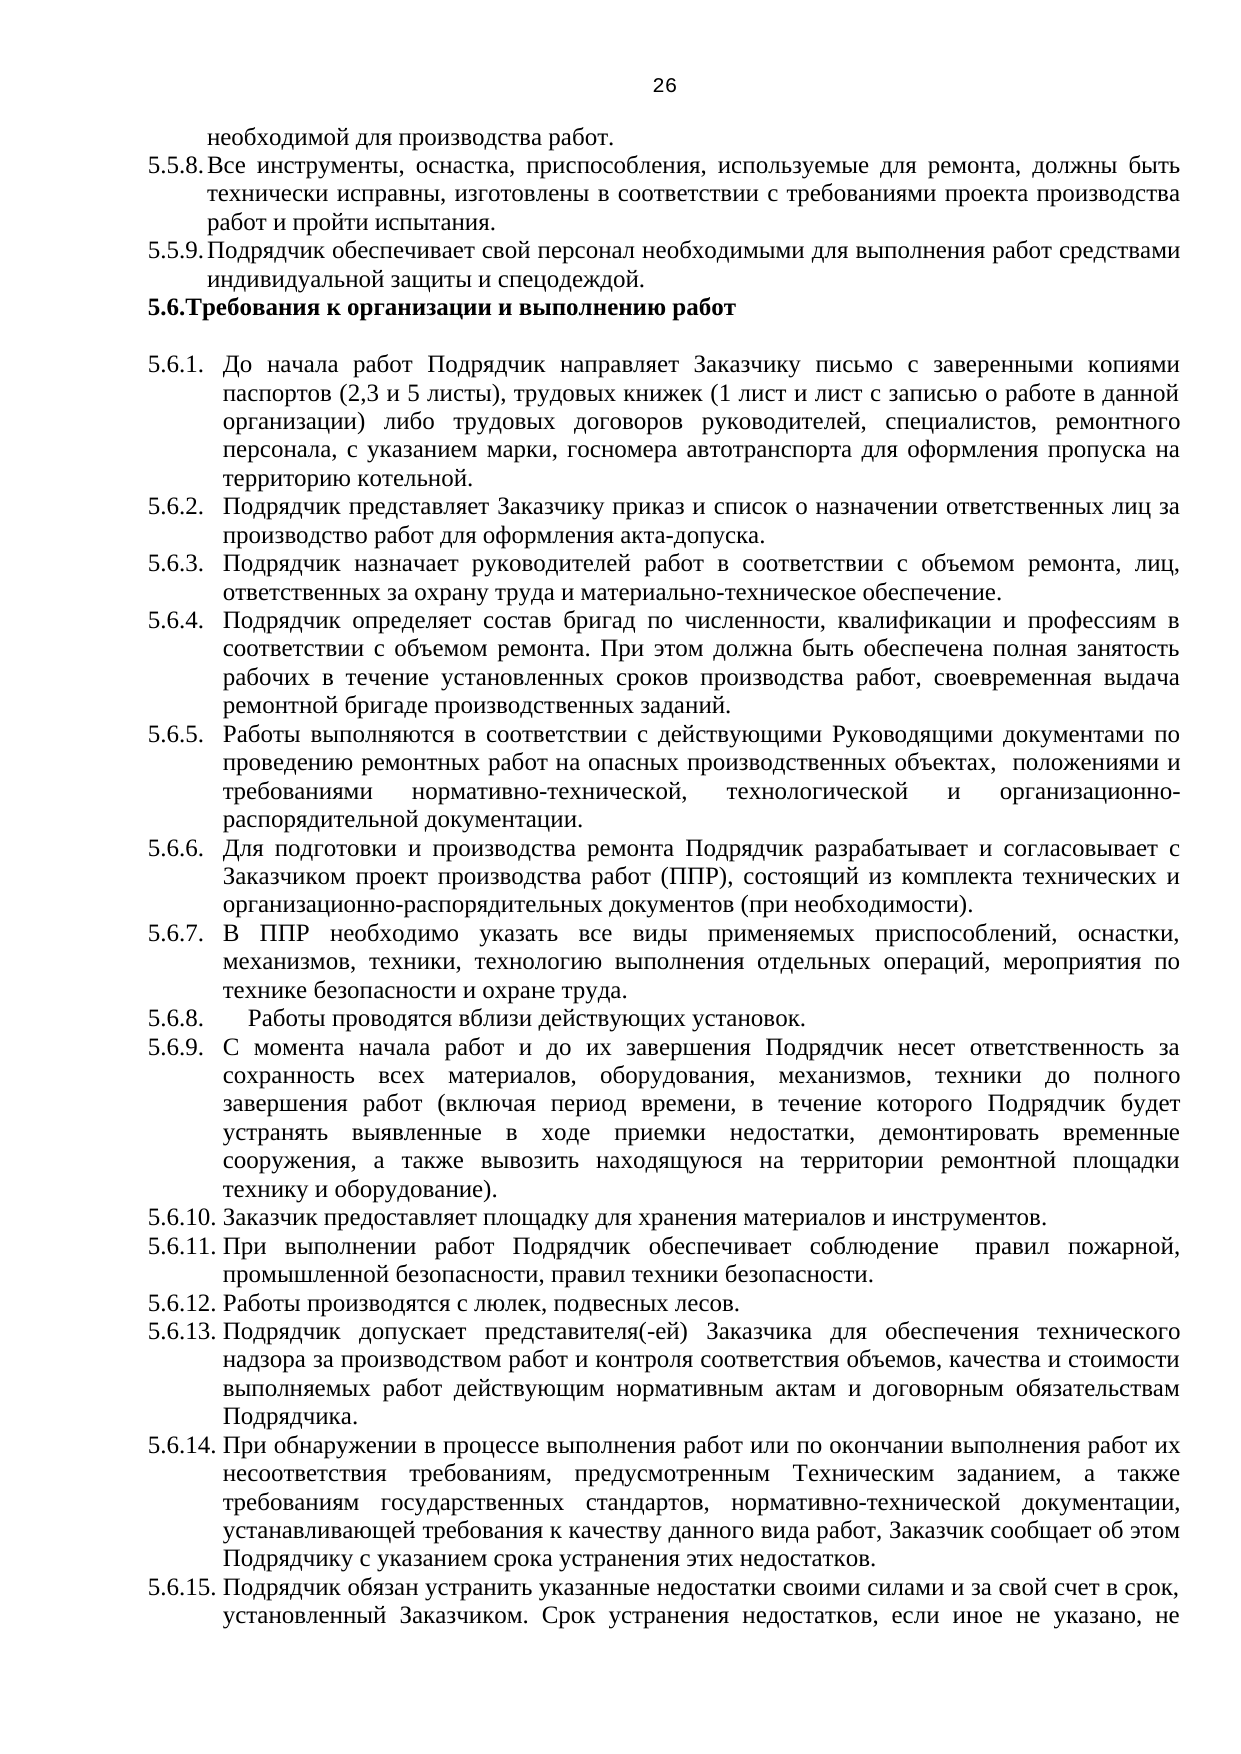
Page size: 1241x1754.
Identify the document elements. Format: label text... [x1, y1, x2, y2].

list Подрядчик представляет Заказчику приказ и список о назначении ответственных лиц за производство работ для оформления акта-допуска. [148, 492, 1181, 549]
list Для подготовки и производства ремонта Подрядчик разрабатывает и согласовывает с Заказчиком проект производства работ (ППР), состоящий из комплекта технических и организационно-распорядительных документов (при необходимости). [148, 833, 1181, 918]
list Подрядчик обеспечивает свой персонал необходимыми для выполнения работ средствами индивидуальной защиты и спецодеждой. [148, 236, 1181, 293]
list Заказчик предоставляет площадку для хранения материалов и инструментов. [148, 1203, 1181, 1231]
list До начала работ Подрядчик направляет Заказчику письмо с заверенными копиями паспортов (2,3 и 5 листы), трудовых книжек (1 лист и лист с записью о работе в данной организации) либо трудовых договоров руководителей, специалистов, ремонтного персонала, c указанием марки, госномера автотранспорта для оформления пропуска на территорию котельной. [148, 350, 1181, 492]
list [148, 122, 1181, 151]
list Все инструменты, оснастка, приспособления, используемые для ремонта, должны быть технически исправны, изготовлены в соответствии с требованиями проекта производства работ и пройти испытания. [148, 151, 1181, 236]
list Работы производятся с люлек, подвесных лесов. [148, 1288, 1181, 1317]
list При выполнении работ Подрядчик обеспечивает соблюдение правил пожарной, промышленной безопасности, правил техники безопасности. [148, 1231, 1181, 1288]
list Подрядчик назначает руководителей работ в соответствии с объемом ремонта, лиц, ответственных за охрану труда и материально-техническое обеспечение. [148, 549, 1181, 606]
list При обнаружении в процессе выполнения работ или по окончании выполнения работ их несоответствия требованиям, предусмотренным Техническим заданием, а также требованиям государственных стандартов, нормативно-технической документации, устанавливающей требования к качеству данного вида работ, Заказчик сообщает об этом Подрядчику с указанием срока устранения этих недостатков. [148, 1430, 1181, 1573]
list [148, 1573, 1181, 1629]
list Работы проводятся вблизи действующих установок. [148, 1004, 1181, 1032]
list Подрядчик определяет состав бригад по численности, квалификации и профессиям в соответствии с объемом ремонта. При этом должна быть обеспечена полная занятость рабочих в течение установленных сроков производства работ, своевременная выдача ремонтной бригаде производственных заданий. [148, 606, 1181, 719]
list В ППР необходимо указать все виды применяемых приспособлений, оснастки, механизмов, техники, технологию выполнения отдельных операций, мероприятия по технике безопасности и охране труда. [148, 918, 1181, 1004]
list С момента начала работ и до их завершения Подрядчик несет ответственность за сохранность всех материалов, оборудования, механизмов, техники до полного завершения работ (включая период времени, в течение которого Подрядчик будет устранять выявленные в ходе приемки недостатки, демонтировать временные сооружения, а также вывозить находящуюся на территории ремонтной площадки технику и оборудование). [148, 1032, 1181, 1203]
list Работы выполняются в соответствии с действующими Руководящими документами по проведению ремонтных работ на опасных производственных объектах, положениями и требованиями нормативно-технической, технологической и организационно-распорядительной документации. [148, 719, 1181, 833]
text 5.6.Требования к организации и выполнению работ [148, 293, 1181, 321]
list Подрядчик допускает представителя(-ей) Заказчика для обеспечения технического надзора за производством работ и контроля соответствия объемов, качества и стоимости выполняемых работ действующим нормативным актам и договорным обязательствам Подрядчика. [148, 1317, 1181, 1430]
